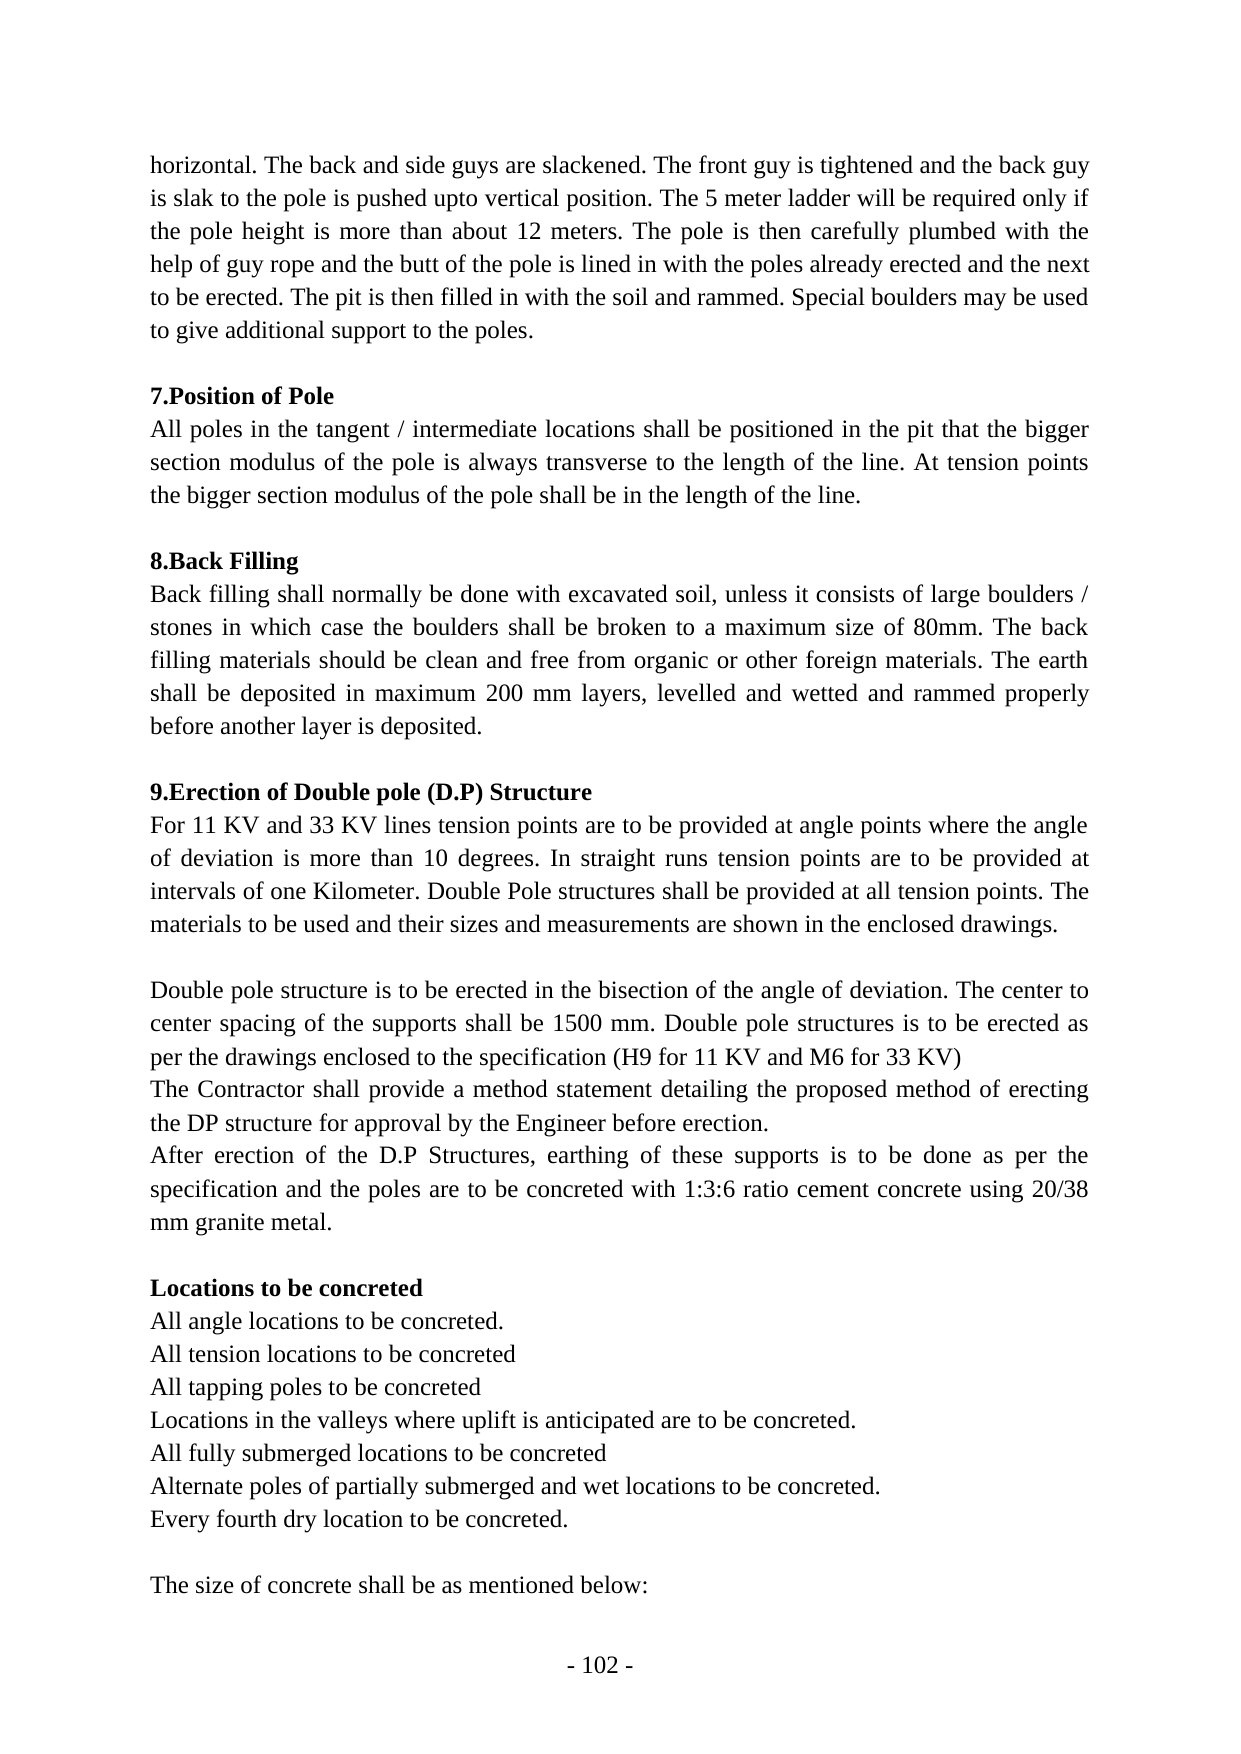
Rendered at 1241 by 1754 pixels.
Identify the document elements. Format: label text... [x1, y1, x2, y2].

text After erection of the D.P Structures, earthing of these supports is to be done as per the specification and the poles are to be concreted with 1:3:6 ratio cement concrete using 20/38 mm granite metal. [150, 1141, 1090, 1235]
text 8.Back Filling [150, 546, 1090, 575]
text All angle locations to be concreted. [150, 1306, 1090, 1334]
text Locations in the valleys where uplift is anticipated are to be concreted. [150, 1405, 1090, 1433]
text Every fourth dry location to be concreted. [150, 1504, 1090, 1533]
text All fully submerged locations to be concreted [150, 1438, 1090, 1467]
text For 11 KV and 33 KV lines tension points are to be provided at angle points where the angle of deviation is more than 10 degrees. In straight runs tension points are to be provided at intervals of one Kilometer. Double Pole structures shall be provided at all tension points. The materials to be used and their sizes and measurements are shown in the enclosed drawings. [150, 810, 1090, 938]
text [150, 150, 1090, 344]
text 7.Position of Pole [150, 381, 1090, 410]
text All poles in the tangent / intermediate locations shall be positioned in the pit that the bigger section modulus of the pole is always transverse to the length of the line. At tension points the bigger section modulus of the pole shall be in the length of the line. [150, 414, 1090, 509]
text Alternate poles of partially submerged and wet locations to be concreted. [150, 1471, 1090, 1499]
text Double pole structure is to be erected in the bisection of the angle of deviation. The center to center spacing of the supports shall be 1500 mm. Double pole structures is to be erected as per the drawings enclosed to the specification (H9 for 11 KV and M6 for 33 KV) [150, 976, 1090, 1070]
text The size of concrete shall be as mentioned below: [150, 1570, 1090, 1599]
text Back filling shall normally be done with excavated soil, unless it consists of large boulders / stones in which case the boulders shall be broken to a maximum size of 80mm. The back filling materials should be clean and free from organic or other foreign materials. The earth shall be deposited in maximum 200 mm layers, levelled and wetted and rammed properly before another layer is deposited. [150, 579, 1090, 740]
text 9.Erection of Double pole (D.P) Structure [150, 777, 1090, 806]
text All tapping poles to be concreted [150, 1372, 1090, 1401]
text Locations to be concreted [150, 1273, 1090, 1301]
text The Contractor shall provide a method statement detailing the proposed method of erecting the DP structure for approval by the Engineer before erection. [150, 1074, 1090, 1136]
text All tension locations to be concreted [150, 1339, 1090, 1367]
